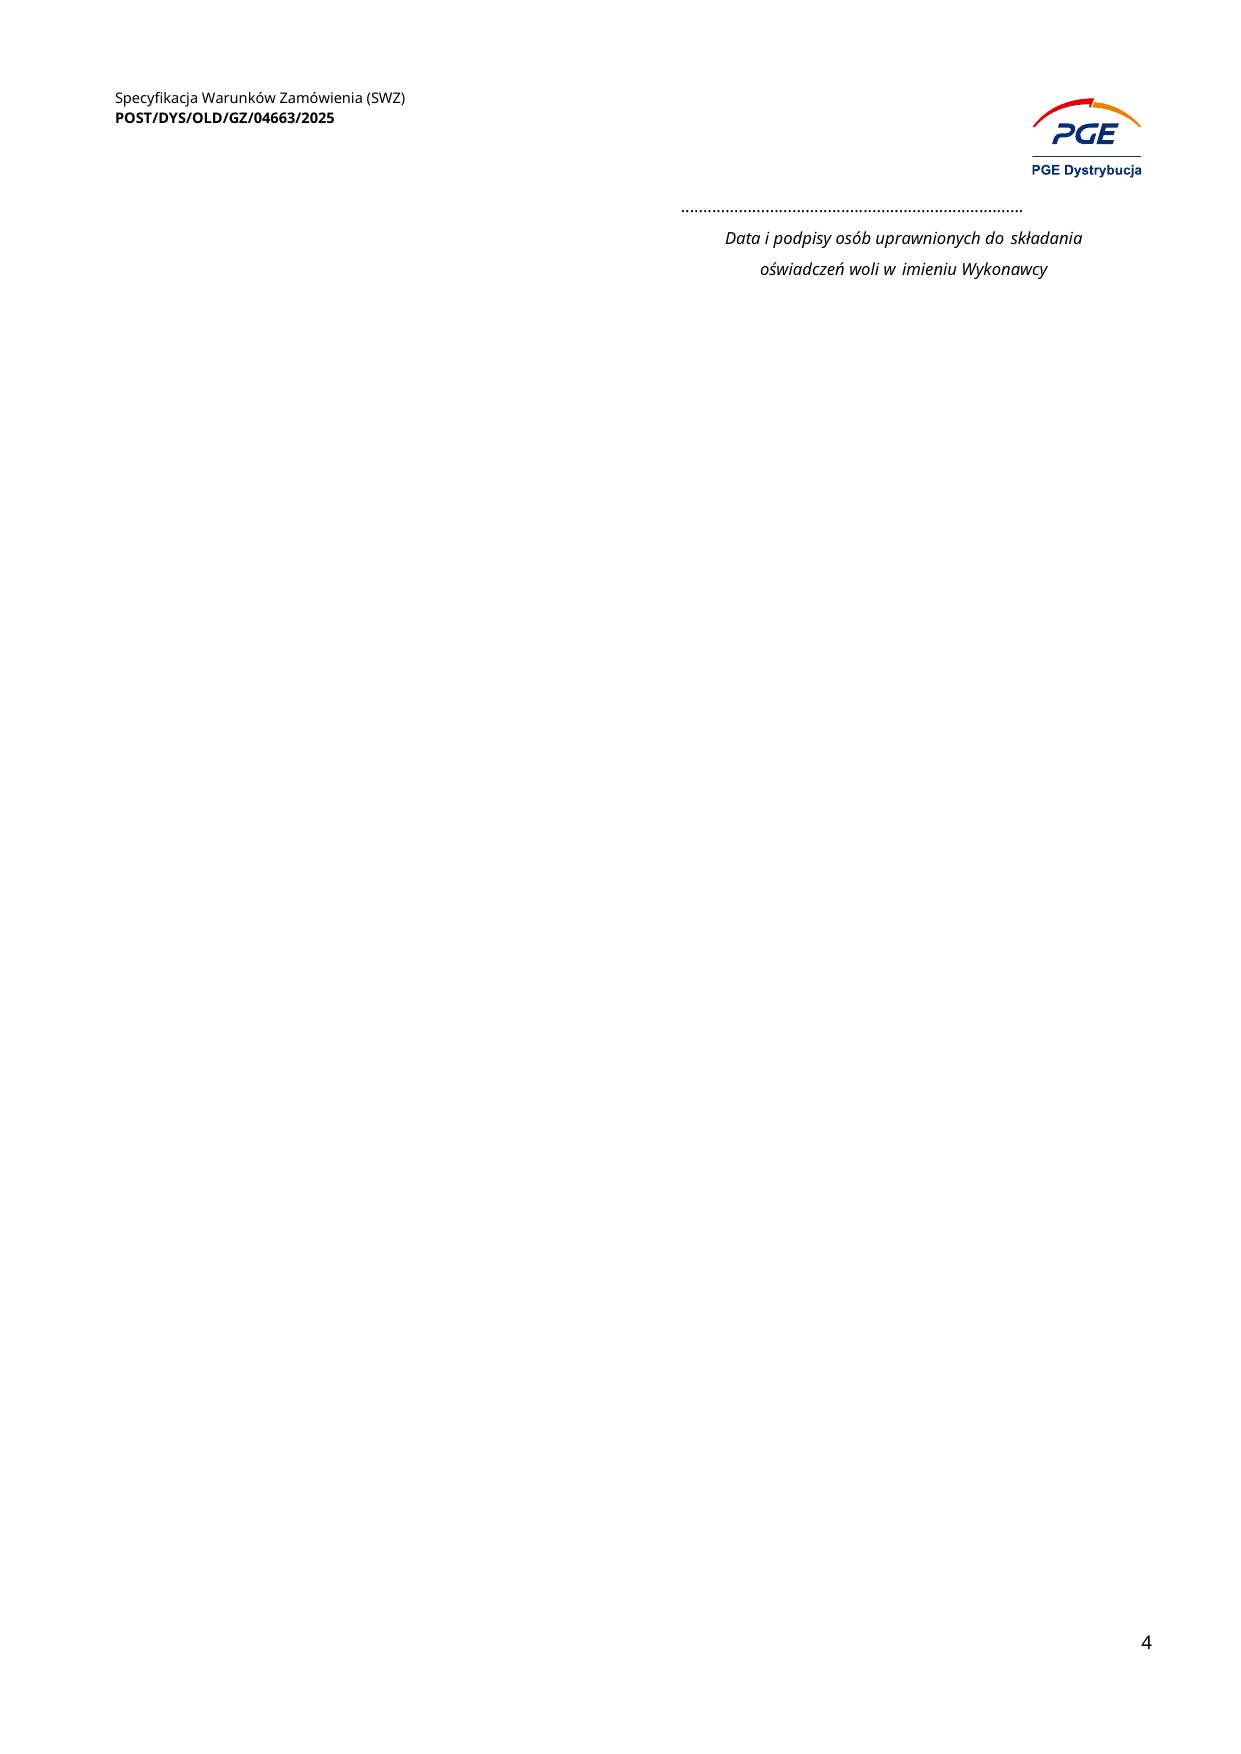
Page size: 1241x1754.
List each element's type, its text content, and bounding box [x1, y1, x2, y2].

text ............................................................................. [607, 193, 1240, 218]
text oświadczeń woli w imieniu Wykonawcy [664, 257, 1144, 280]
text Data i podpisy osób uprawnionych do składania [664, 226, 1144, 249]
